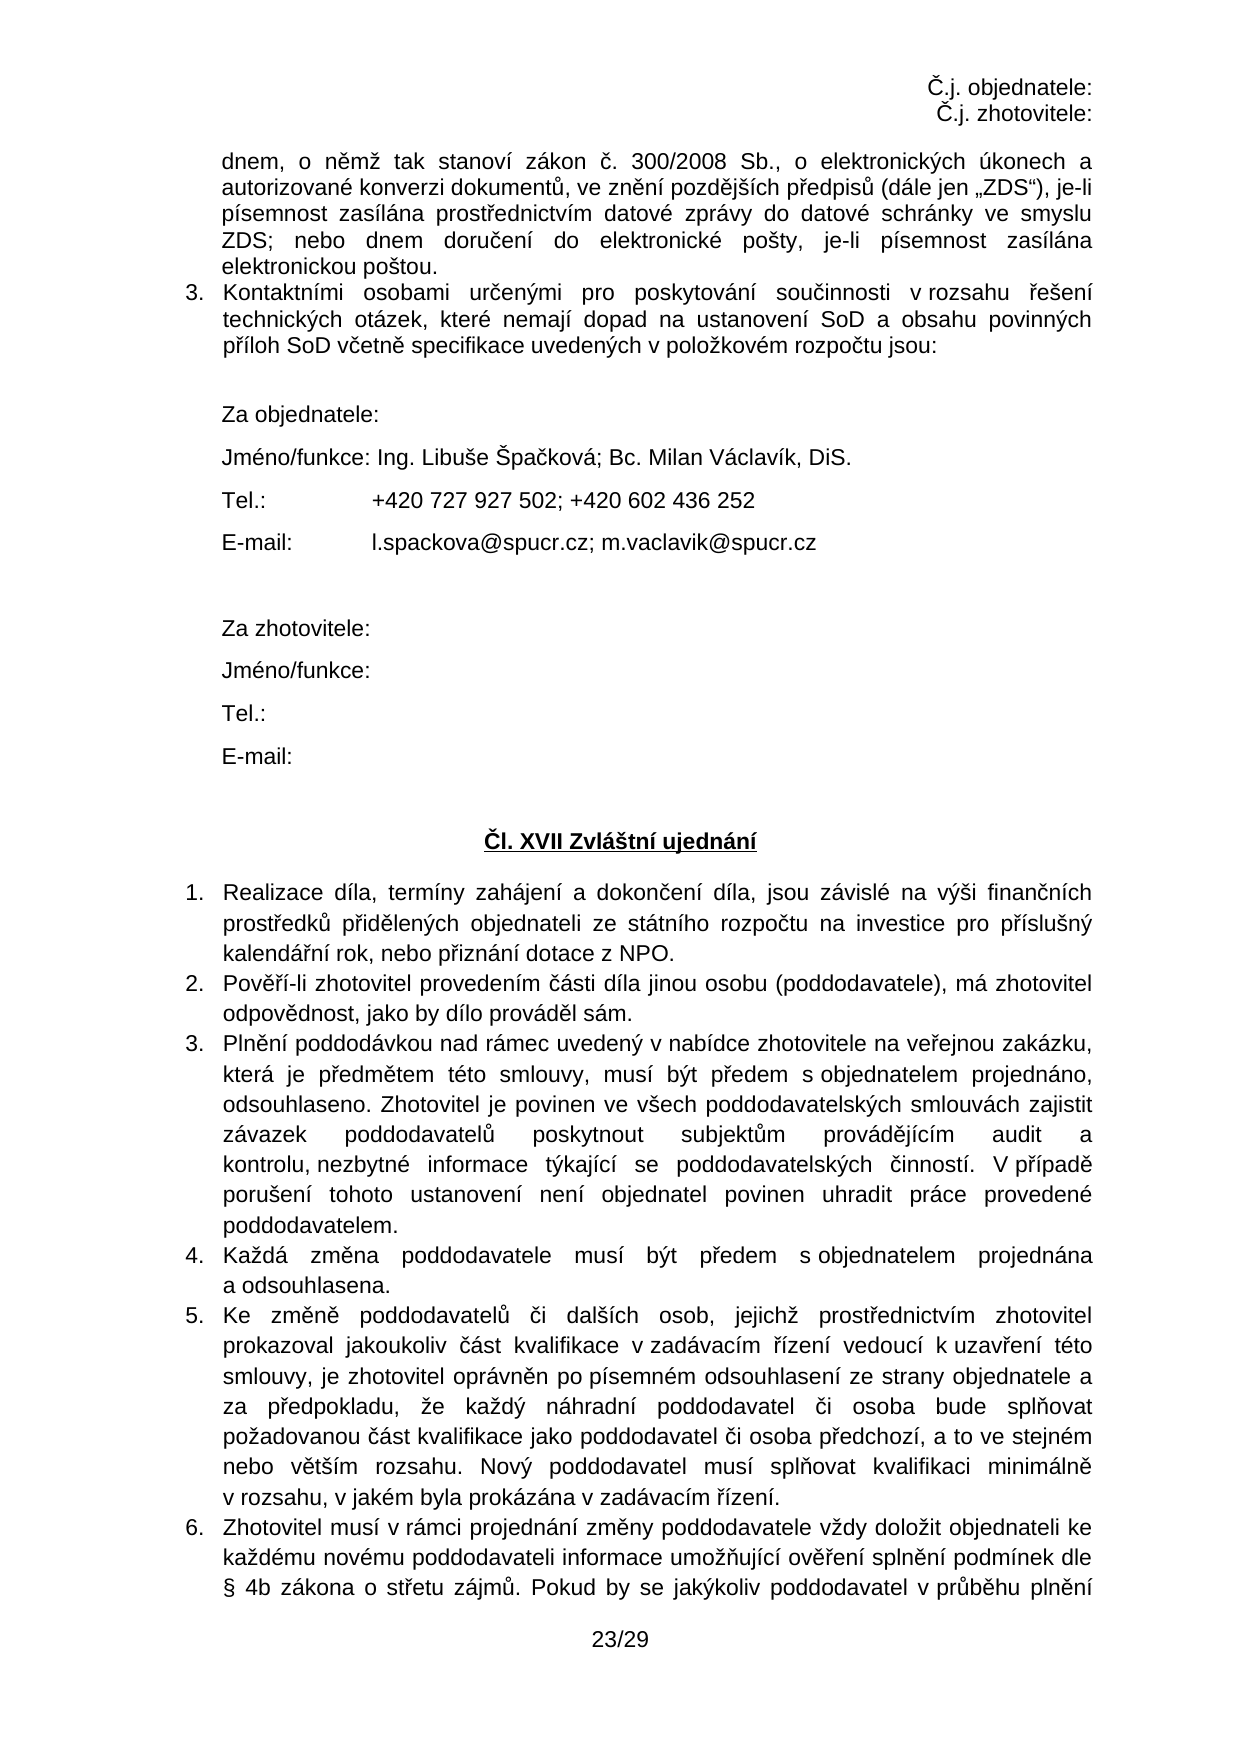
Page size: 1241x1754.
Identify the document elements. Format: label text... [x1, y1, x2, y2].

list Kontaktními osobami určenými pro poskytování součinnosti v rozsahu řešení technických otázek, které nemají dopad na ustanovení SoD a obsahu povinných příloh SoD včetně specifikace uvedených v položkovém rozpočtu jsou: [185, 279, 1093, 358]
text Jméno/funkce: [148, 657, 1093, 684]
text Čl. XVII Zvláštní ujednání [148, 828, 1093, 854]
list Pověří-li zhotovitel provedením části díla jinou osobu (poddodavatele), má zhotovitel odpovědnost, jako by dílo prováděl sám. [185, 970, 1093, 1026]
text Za zhotovitele: [192, 615, 1093, 641]
text Za objednatele: [185, 401, 1093, 427]
list Každá změna poddodavatele musí být předem s objednatelem projednána a odsouhlasena. [185, 1242, 1093, 1298]
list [185, 1514, 1093, 1600]
list Realizace díla, termíny zahájení a dokončení díla, jsou závislé na výši finančních prostředků přidělených objednateli ze státního rozpočtu na investice pro příslušný kalendářní rok, nebo přiznání dotace z NPO. [185, 879, 1093, 966]
text Tel.: [192, 700, 1093, 726]
list Plnění poddodávkou nad rámec uvedený v nabídce zhotovitele na veřejnou zakázku, která je předmětem této smlouvy, musí být předem s objednatelem projednáno, odsouhlaseno. Zhotovitel je povinen ve všech poddodavatelských smlouvách zajistit závazek poddodavatelů poskytnout subjektům provádějícím audit a kontrolu, nezbytné informace týkající se poddodavatelských činností. V případě porušení tohoto ustanovení není objednatel povinen uhradit práce provedené poddodavatelem. [185, 1030, 1093, 1238]
text dnem, o němž tak stanoví zákon č. 300/2008 Sb., o elektronických úkonech a autorizované konverzi dokumentů, ve znění pozdějších předpisů (dále jen „ZDS“), je-li písemnost zasílána prostřednictvím datové zprávy do datové schránky ve smyslu ZDS; nebo dnem doručení do elektronické pošty, je-li písemnost zasílána elektronickou poštou. [221, 148, 1093, 279]
text Jméno/funkce: Ing. Libuše Špačková; Bc. Milan Václavík, DiS. [148, 444, 1093, 470]
text E-mail: l.spackova@spucr.cz; m.vaclavik@spucr.cz [192, 529, 1093, 556]
text E-mail: [148, 743, 1093, 769]
text Tel.: +420 727 927 502; +420 602 436 252 [192, 487, 1093, 513]
list Ke změně poddodavatelů či dalších osob, jejichž prostřednictvím zhotovitel prokazoval jakoukoliv část kvalifikace v zadávacím řízení vedoucí k uzavření této smlouvy, je zhotovitel oprávněn po písemném odsouhlasení ze strany objednatele a za předpokladu, že každý náhradní poddodavatel či osoba bude splňovat požadovanou část kvalifikace jako poddodavatel či osoba předchozí, a to ve stejném nebo větším rozsahu. Nový poddodavatel musí splňovat kvalifikaci minimálně v rozsahu, v jakém byla prokázána v zadávacím řízení. [185, 1302, 1093, 1510]
